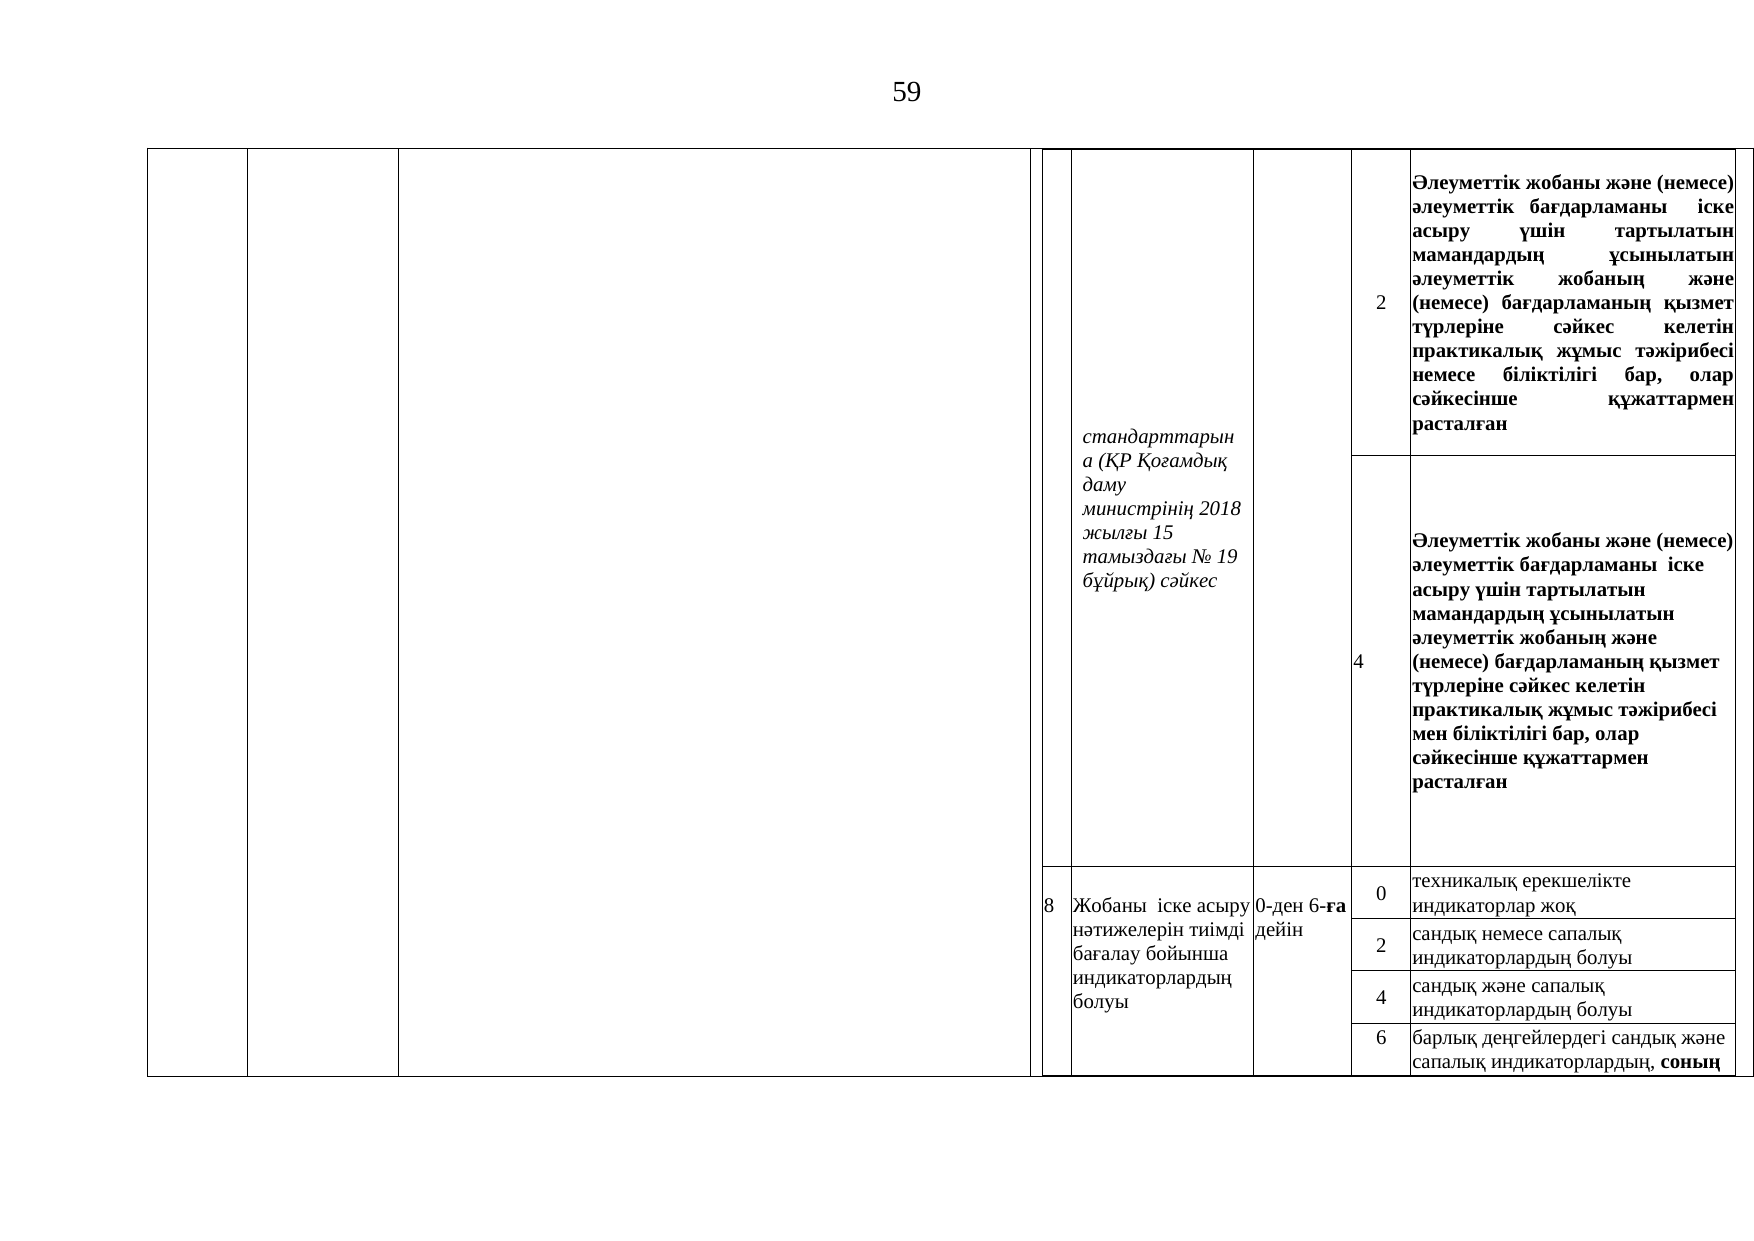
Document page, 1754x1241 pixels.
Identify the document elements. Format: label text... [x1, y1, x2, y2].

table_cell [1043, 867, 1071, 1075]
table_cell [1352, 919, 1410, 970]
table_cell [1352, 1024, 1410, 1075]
table_cell [248, 149, 398, 1076]
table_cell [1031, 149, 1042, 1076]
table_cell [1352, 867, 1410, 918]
table_cell [148, 149, 247, 1076]
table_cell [1736, 149, 1753, 1076]
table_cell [399, 149, 1030, 1076]
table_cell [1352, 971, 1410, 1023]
